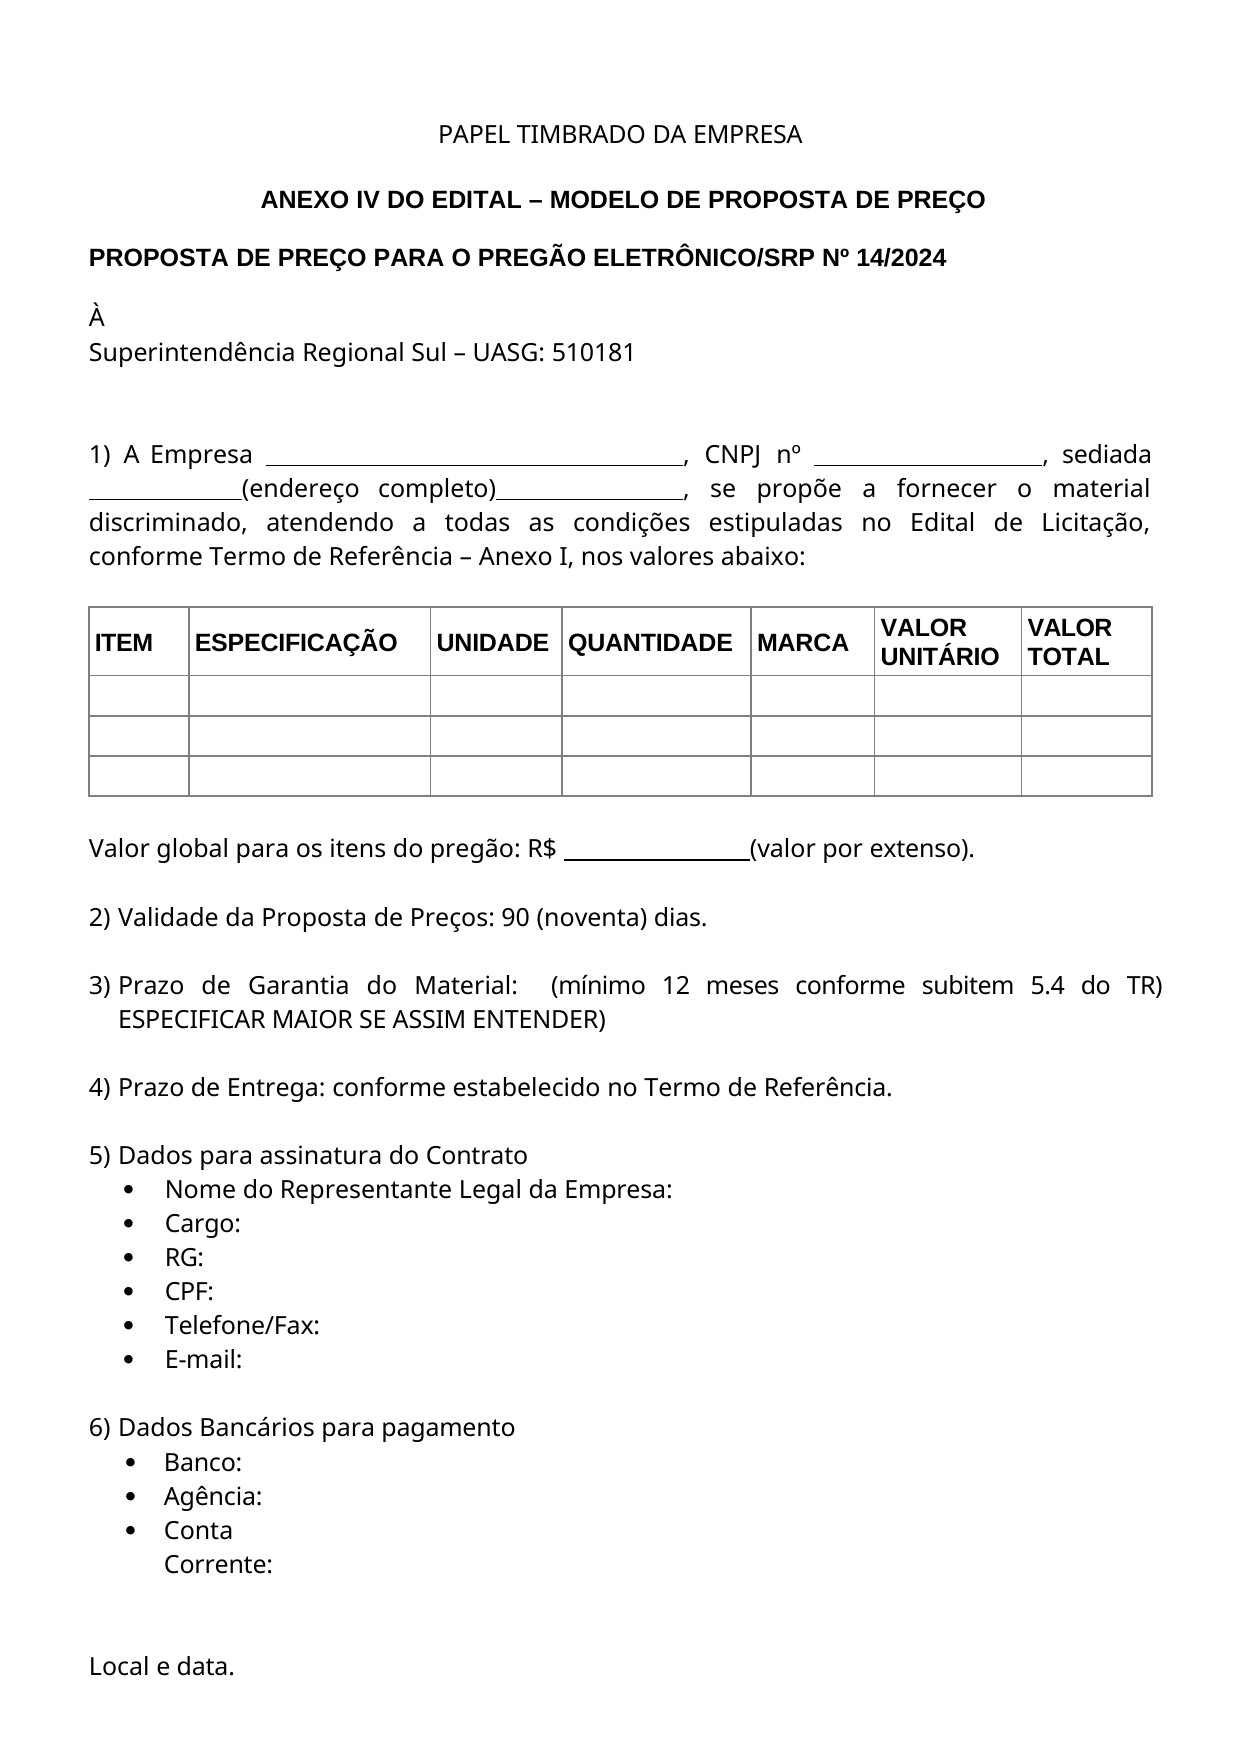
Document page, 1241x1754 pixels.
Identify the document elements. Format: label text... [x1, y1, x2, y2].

table_header ITEM [90, 608, 188, 675]
list Prazo de Garantia do Material: (mínimo 12 meses conforme subitem 5.4 do TR) ESPECIFICAR MAIOR SE ASSIM ENTENDER) [89, 967, 1163, 1035]
table_cell [1022, 676, 1151, 715]
list Conta Corrente: [126, 1512, 342, 1580]
list E-mail: [124, 1342, 1163, 1376]
table_cell [563, 676, 750, 715]
table_cell [1022, 757, 1151, 795]
table_header UNIDADE [431, 608, 561, 675]
list Nome do Representante Legal da Empresa: [124, 1172, 1163, 1206]
table_cell [875, 676, 1021, 715]
table_cell [90, 717, 188, 755]
list A Empresa , CNPJ nº , sediada [89, 436, 1163, 470]
table_cell [190, 757, 430, 795]
table_cell [90, 676, 188, 715]
list Cargo: [124, 1206, 1163, 1240]
text Local e data. [89, 1648, 342, 1683]
table_cell [1022, 717, 1151, 755]
title ANEXO IV DO EDITAL – MODELO DE PROPOSTA DE PREÇO PROPOSTA DE PREÇO PARA O PREGÃO ELETRÔNICO/SRP Nº 14/2024 [89, 185, 1114, 271]
table_header MARCA [752, 608, 874, 675]
table_cell [752, 717, 874, 755]
list Prazo de Entrega: conforme estabelecido no Termo de Referência. [89, 1069, 1163, 1103]
text Superintendência Regional Sul – UASG: 510181 [89, 334, 1163, 368]
list CPF: [124, 1274, 1163, 1308]
list Validade da Proposta de Preços: 90 (noventa) dias. [89, 899, 1163, 933]
table_header VALOR TOTAL [1022, 608, 1151, 675]
table_cell [752, 757, 874, 795]
table_cell [431, 717, 561, 755]
list Banco: [126, 1444, 1163, 1478]
table_cell [190, 717, 430, 755]
list RG: [124, 1240, 1163, 1274]
text À [89, 300, 1163, 334]
table_cell [875, 757, 1021, 795]
table_header VALOR UNITÁRIO [875, 608, 1021, 675]
table_cell [190, 676, 430, 715]
table_cell [431, 757, 561, 795]
table_cell [90, 757, 188, 795]
table_cell [875, 717, 1021, 755]
list Dados Bancários para pagamento [89, 1410, 1163, 1444]
text (endereço completo) , se propõe a fornecer o material discriminado, atendendo a todas as condições estipuladas no Edital de Licitação, conforme Termo de Referência – Anexo I, nos valores abaixo: [89, 470, 1151, 573]
table_cell [431, 676, 561, 715]
table_cell [563, 757, 750, 795]
table_cell [563, 717, 750, 755]
list Dados para assinatura do Contrato [89, 1138, 1163, 1172]
list Agência: [126, 1478, 1163, 1512]
list Telefone/Fax: [124, 1308, 1163, 1342]
table_header ESPECIFICAÇÃO [190, 608, 430, 675]
table_cell [752, 676, 874, 715]
text PAPEL TIMBRADO DA EMPRESA [77, 116, 1163, 150]
text Valor global para os itens do pregão: R$ (valor por extenso). [89, 831, 1163, 865]
table_header QUANTIDADE [563, 608, 750, 675]
